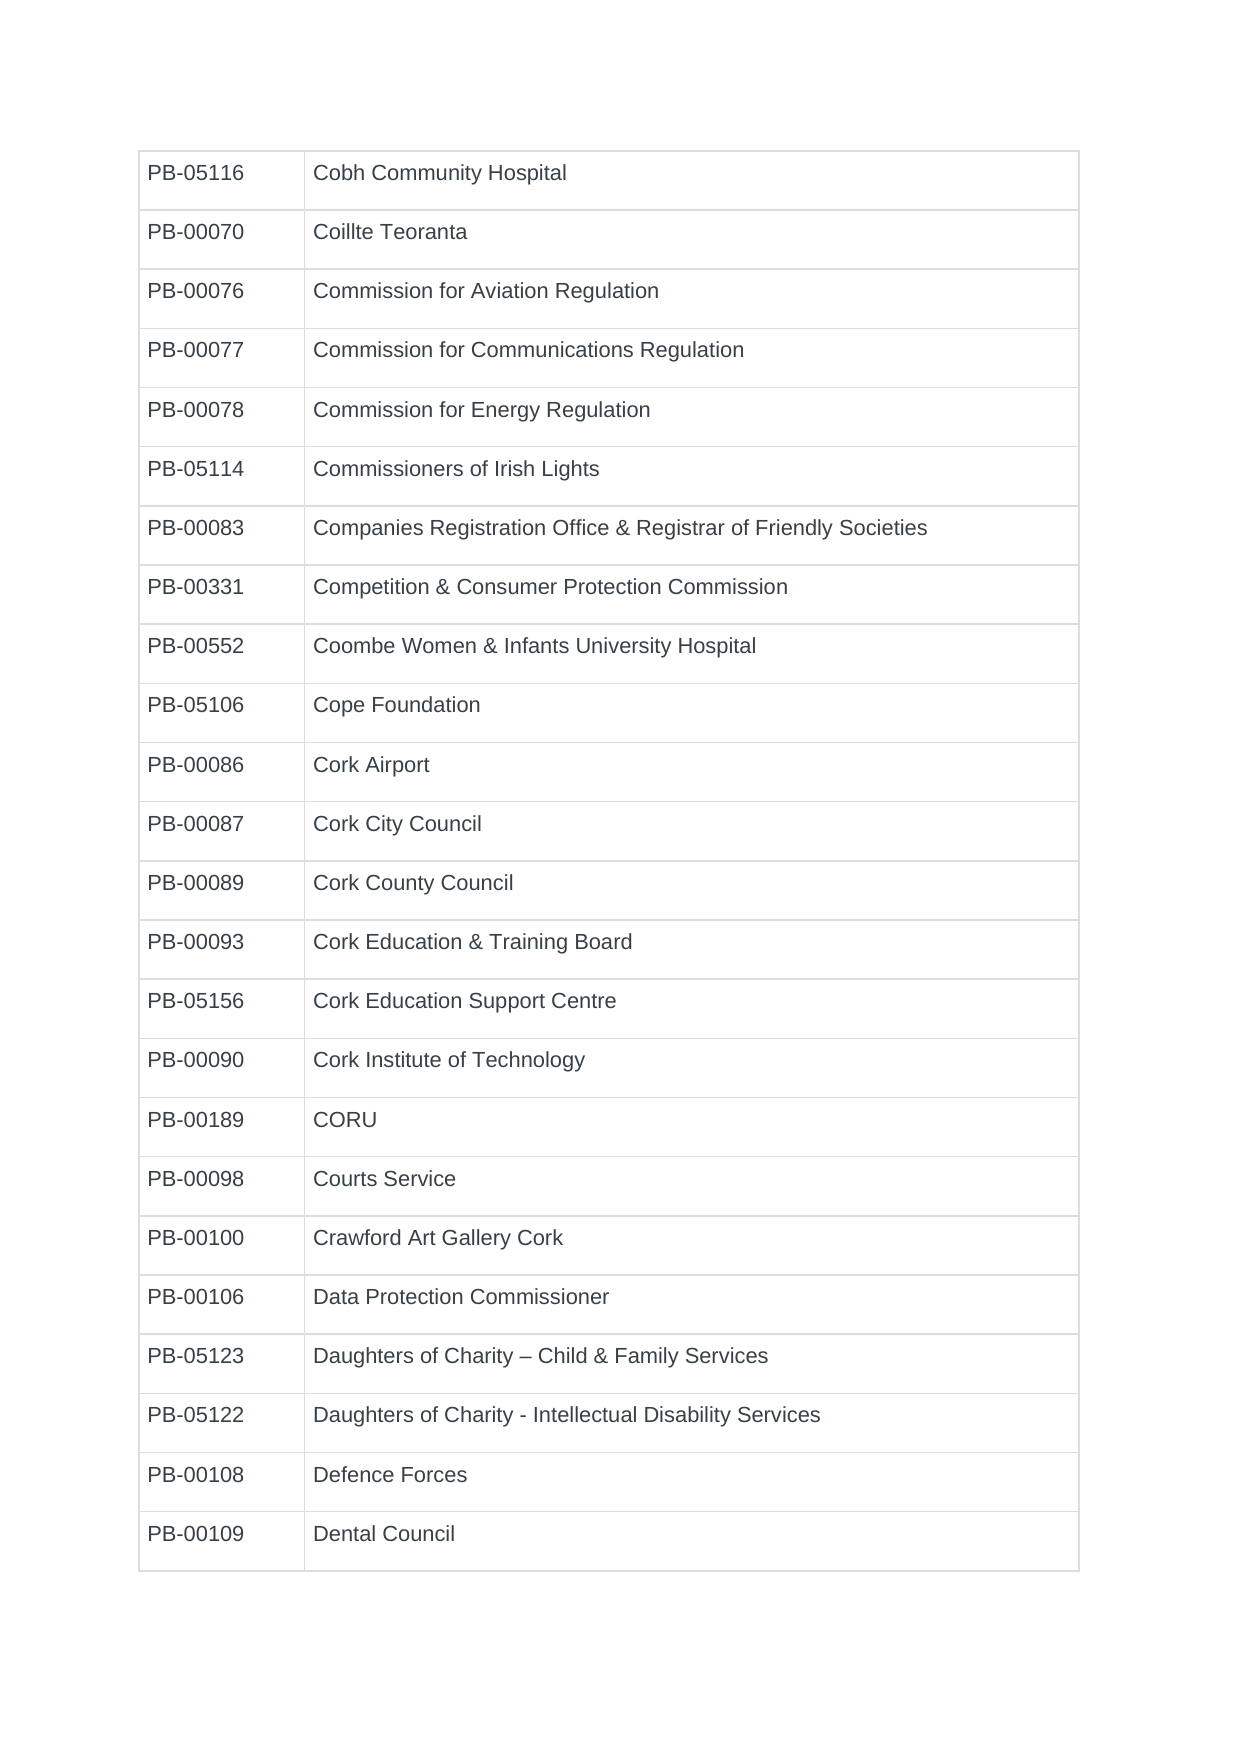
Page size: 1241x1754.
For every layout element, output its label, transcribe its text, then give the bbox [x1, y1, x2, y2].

table_cell Cork Institute of Technology [305, 1039, 1078, 1097]
table_cell PB-05156 [140, 980, 304, 1037]
table_cell PB-00086 [140, 743, 304, 801]
table_cell PB-00089 [140, 862, 304, 919]
table_cell Commission for Aviation Regulation [305, 270, 1078, 327]
table_cell Coillte Teoranta [305, 211, 1078, 268]
table_cell PB-00098 [140, 1157, 304, 1215]
table_cell PB-00077 [140, 329, 304, 387]
table_cell Courts Service [305, 1157, 1078, 1215]
table_cell PB-00106 [140, 1276, 304, 1333]
table_cell PB-05123 [140, 1335, 304, 1392]
table_cell PB-05116 [140, 152, 304, 209]
table_cell Cobh Community Hospital [305, 152, 1078, 209]
table_cell PB-00083 [140, 507, 304, 564]
table_cell Data Protection Commissioner [305, 1276, 1078, 1333]
table_cell Cork City Council [305, 802, 1078, 860]
table_cell PB-00093 [140, 921, 304, 978]
table_cell Commission for Communications Regulation [305, 329, 1078, 387]
table_cell PB-05106 [140, 684, 304, 742]
table_cell Competition & Consumer Protection Commission [305, 566, 1078, 623]
table_cell Companies Registration Office & Registrar of Friendly Societies [305, 507, 1078, 564]
table_cell PB-00109 [140, 1512, 304, 1570]
table_cell Daughters of Charity – Child & Family Services [305, 1335, 1078, 1392]
table_cell PB-00331 [140, 566, 304, 623]
table_cell CORU [305, 1098, 1078, 1156]
table_cell PB-00078 [140, 388, 304, 446]
table_cell PB-00070 [140, 211, 304, 268]
table_cell Cork Education Support Centre [305, 980, 1078, 1037]
table_cell PB-00076 [140, 270, 304, 327]
table_cell Commissioners of Irish Lights [305, 447, 1078, 505]
table_cell Cork Education & Training Board [305, 921, 1078, 978]
table_cell Cope Foundation [305, 684, 1078, 742]
table_cell PB-00552 [140, 625, 304, 682]
table_cell PB-00100 [140, 1217, 304, 1274]
table_cell PB-00090 [140, 1039, 304, 1097]
table_cell Crawford Art Gallery Cork [305, 1217, 1078, 1274]
table_cell PB-05114 [140, 447, 304, 505]
table_cell PB-00087 [140, 802, 304, 860]
table_cell Cork County Council [305, 862, 1078, 919]
table_cell Defence Forces [305, 1453, 1078, 1511]
table_cell PB-00108 [140, 1453, 304, 1511]
table_cell PB-00189 [140, 1098, 304, 1156]
table_cell Daughters of Charity - Intellectual Disability Services [305, 1394, 1078, 1452]
table_cell Coombe Women & Infants University Hospital [305, 625, 1078, 682]
table_cell Dental Council [305, 1512, 1078, 1570]
table_cell Commission for Energy Regulation [305, 388, 1078, 446]
table_cell Cork Airport [305, 743, 1078, 801]
table_cell PB-05122 [140, 1394, 304, 1452]
